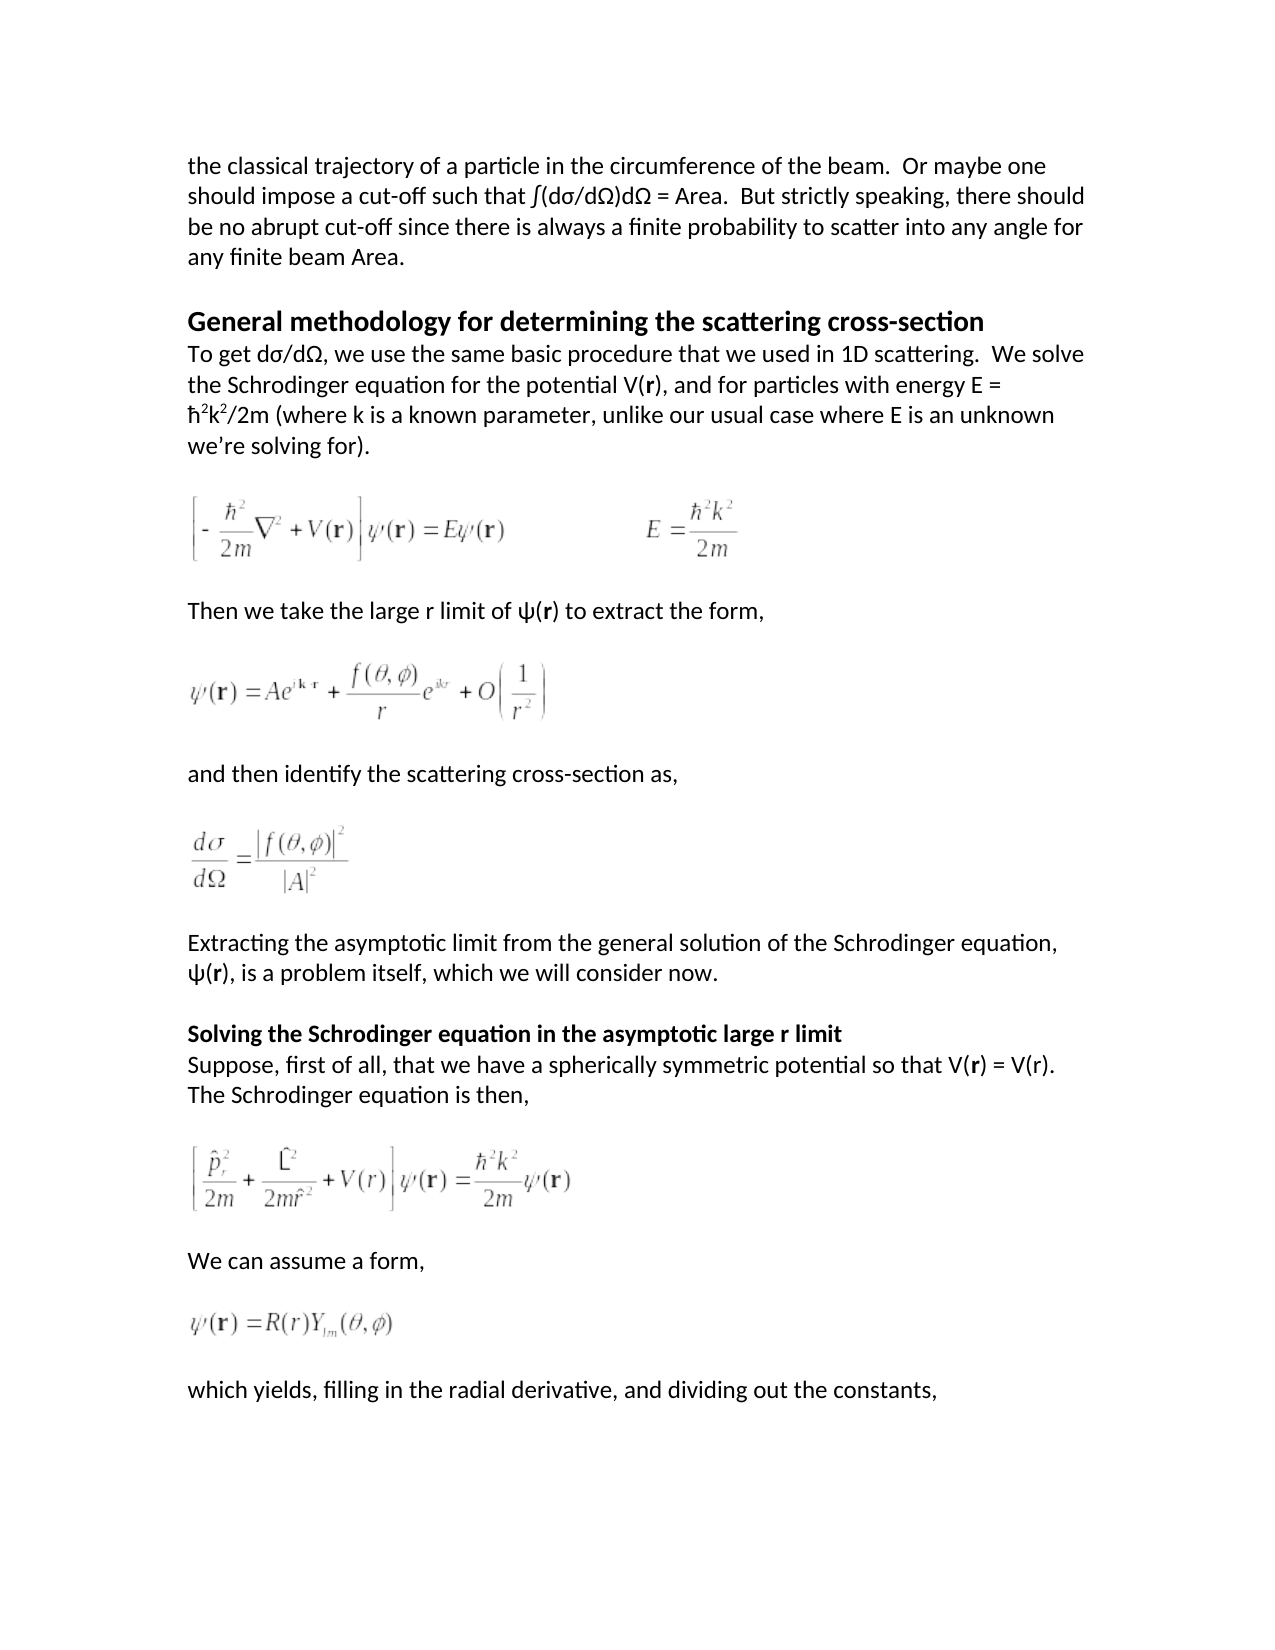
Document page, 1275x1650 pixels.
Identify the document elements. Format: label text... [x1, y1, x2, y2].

text Then we take the large r limit of ψ(r) to extract the form, [187, 595, 1087, 626]
text To get dσ/dΩ, we use the same basic procedure that we used in 1D scattering. We solve the Schrodinger equation for the potential V(r), and for particles with energy E = ћ2k2/2m (where k is a known parameter, unlike our usual case where E is an unknown we’re solving for). [187, 338, 1087, 460]
text Extracting the asymptotic limit from the general solution of the Schrodinger equation, ψ(r), is a problem itself, which we will consider now. [187, 927, 1087, 988]
text and then identify the scattering cross-section as, [187, 758, 1087, 789]
text We can assume a form, [187, 1245, 1087, 1276]
text which yields, filling in the radial derivative, and dividing out the constants, [187, 1374, 1087, 1404]
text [187, 150, 1087, 272]
text Solving the Schrodinger equation in the asymptotic large r limit [187, 1018, 1087, 1049]
text General methodology for determining the scattering cross-section [187, 303, 1087, 338]
text Suppose, first of all, that we have a spherically symmetric potential so that V(r) = V(r). The Schrodinger equation is then, [187, 1049, 1087, 1110]
